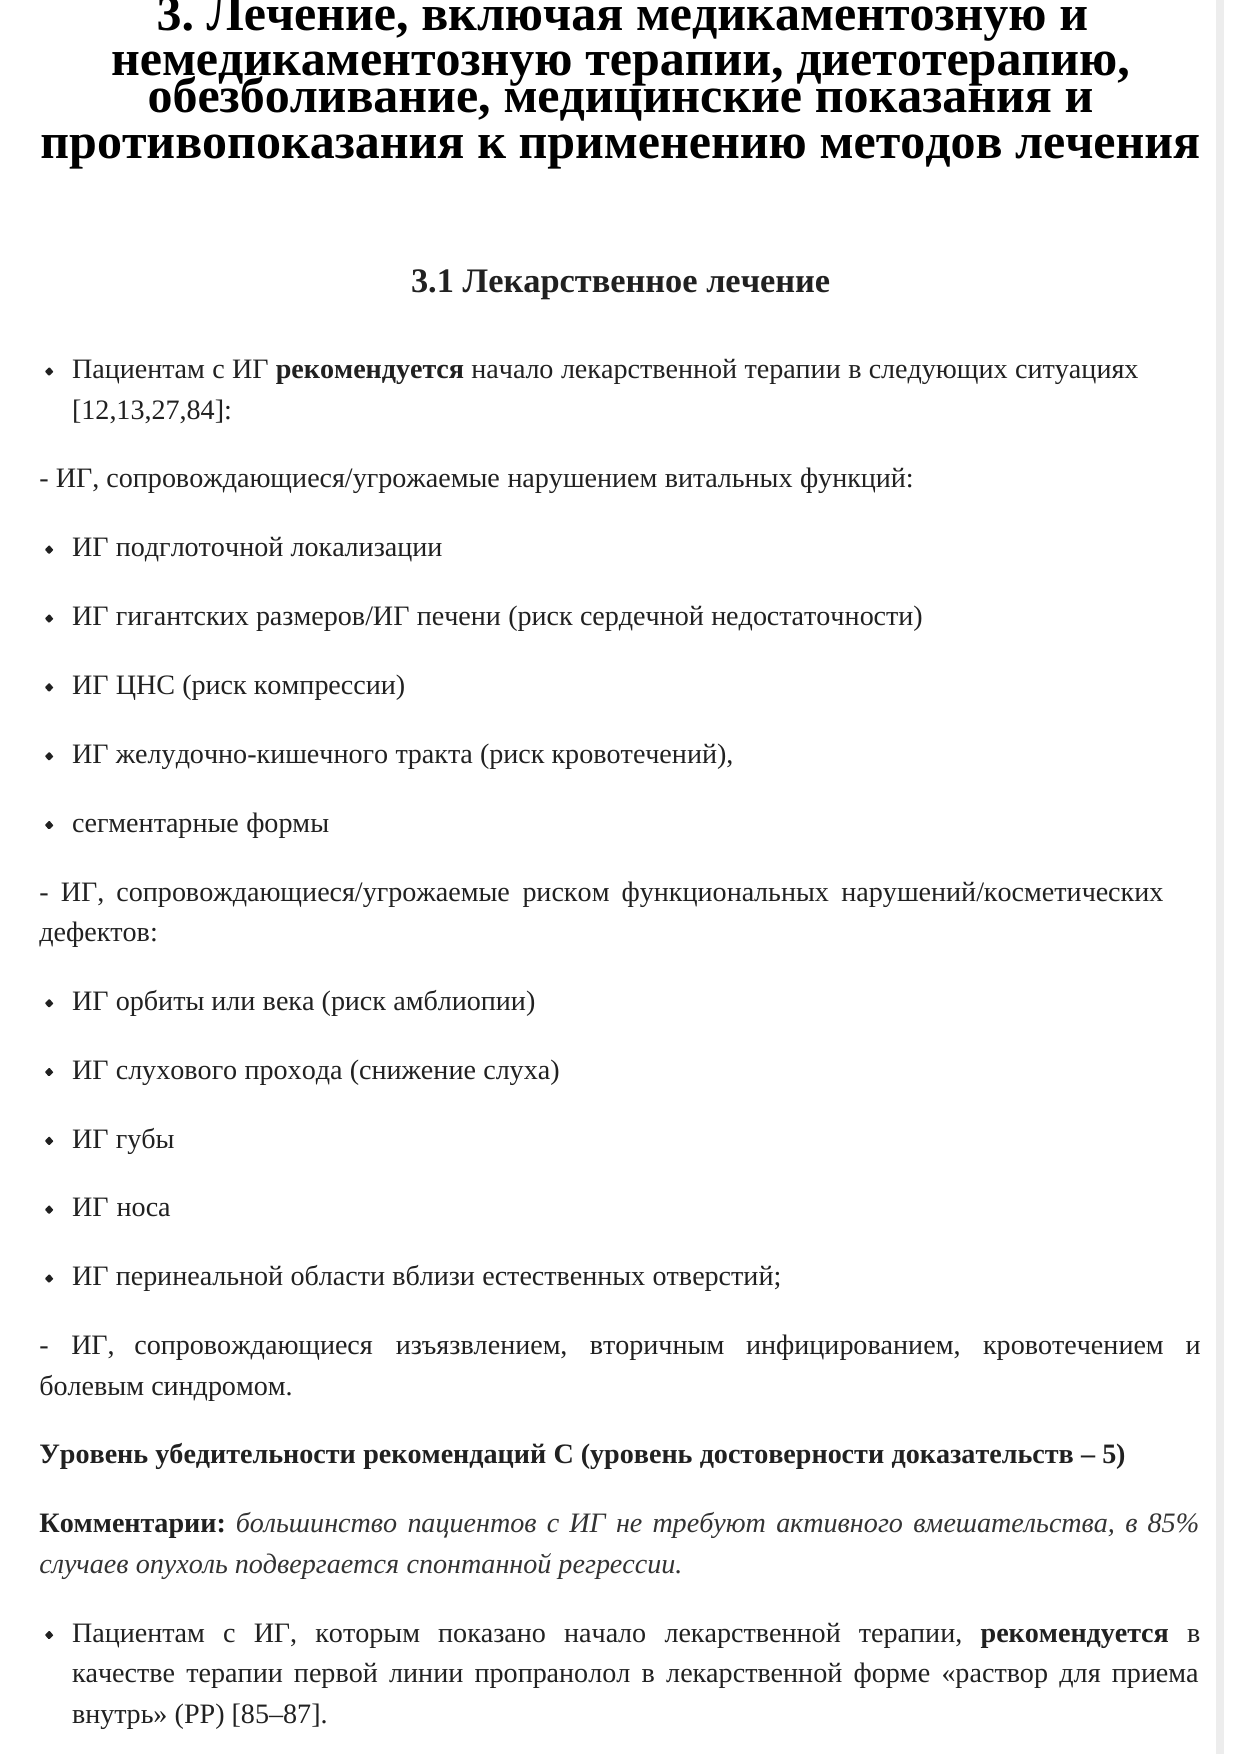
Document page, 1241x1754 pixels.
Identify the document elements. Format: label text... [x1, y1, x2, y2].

subtitle Лечение, включая медикаментозную и [156, 0, 1213, 38]
text - ИГ, сопровождающиеся/угрожаемые риском функциональных нарушений/косметических дефектов: [39, 874, 1213, 948]
text Пациентам с ИГ, которым показано начало лекарственной терапии, рекомендуется в качестве терапии первой линии пропранолол в лекарственной форме «раствор для приема внутрь» (РР) [85–87]. [72, 1616, 1201, 1729]
subtitle противопоказания к применению методов лечения [40, 124, 1200, 167]
subtitle Уровень убедительности рекомендаций С (уровень достоверности доказательств – 5) [39, 1437, 1213, 1470]
text Комментарии: большинство пациентов с ИГ не требуют активного вмешательства, в 85% случаев опухоль подвергается спонтанной регрессии. [39, 1506, 1201, 1579]
subtitle Лекарственное лечение [411, 260, 1213, 300]
text ИГ желудочно-кишечного тракта (риск кровотечений), [72, 737, 1213, 769]
text немедикаментозную терапии, диетотерапию, обезболивание, медицинские показания и [40, 43, 1200, 124]
text ИГ подглоточной локализации [72, 530, 1213, 563]
text ИГ слухового прохода (снижение слуха) [72, 1053, 1213, 1085]
text ИГ гигантских размеров/ИГ печени (риск сердечной недостаточности) [72, 599, 1213, 632]
text ИГ носа [72, 1190, 1213, 1223]
text сегментарные формы [72, 806, 1213, 838]
text Пациентам с ИГ рекомендуется начало лекарственной терапии в следующих ситуациях [12,13,27,84]: [72, 352, 1213, 425]
text ИГ перинеальной области вблизи естественных отверстий; [72, 1259, 1213, 1292]
text ИГ губы [72, 1122, 1213, 1154]
text - ИГ, сопровождающиеся изъязвлением, вторичным инфицированием, кровотечением и болевым синдромом. [39, 1328, 1201, 1401]
text - ИГ, сопровождающиеся/угрожаемые нарушением витальных функций: [39, 462, 1213, 494]
text ИГ ЦНС (риск компрессии) [72, 668, 1213, 701]
text ИГ орбиты или века (риск амблиопии) [72, 984, 1213, 1016]
